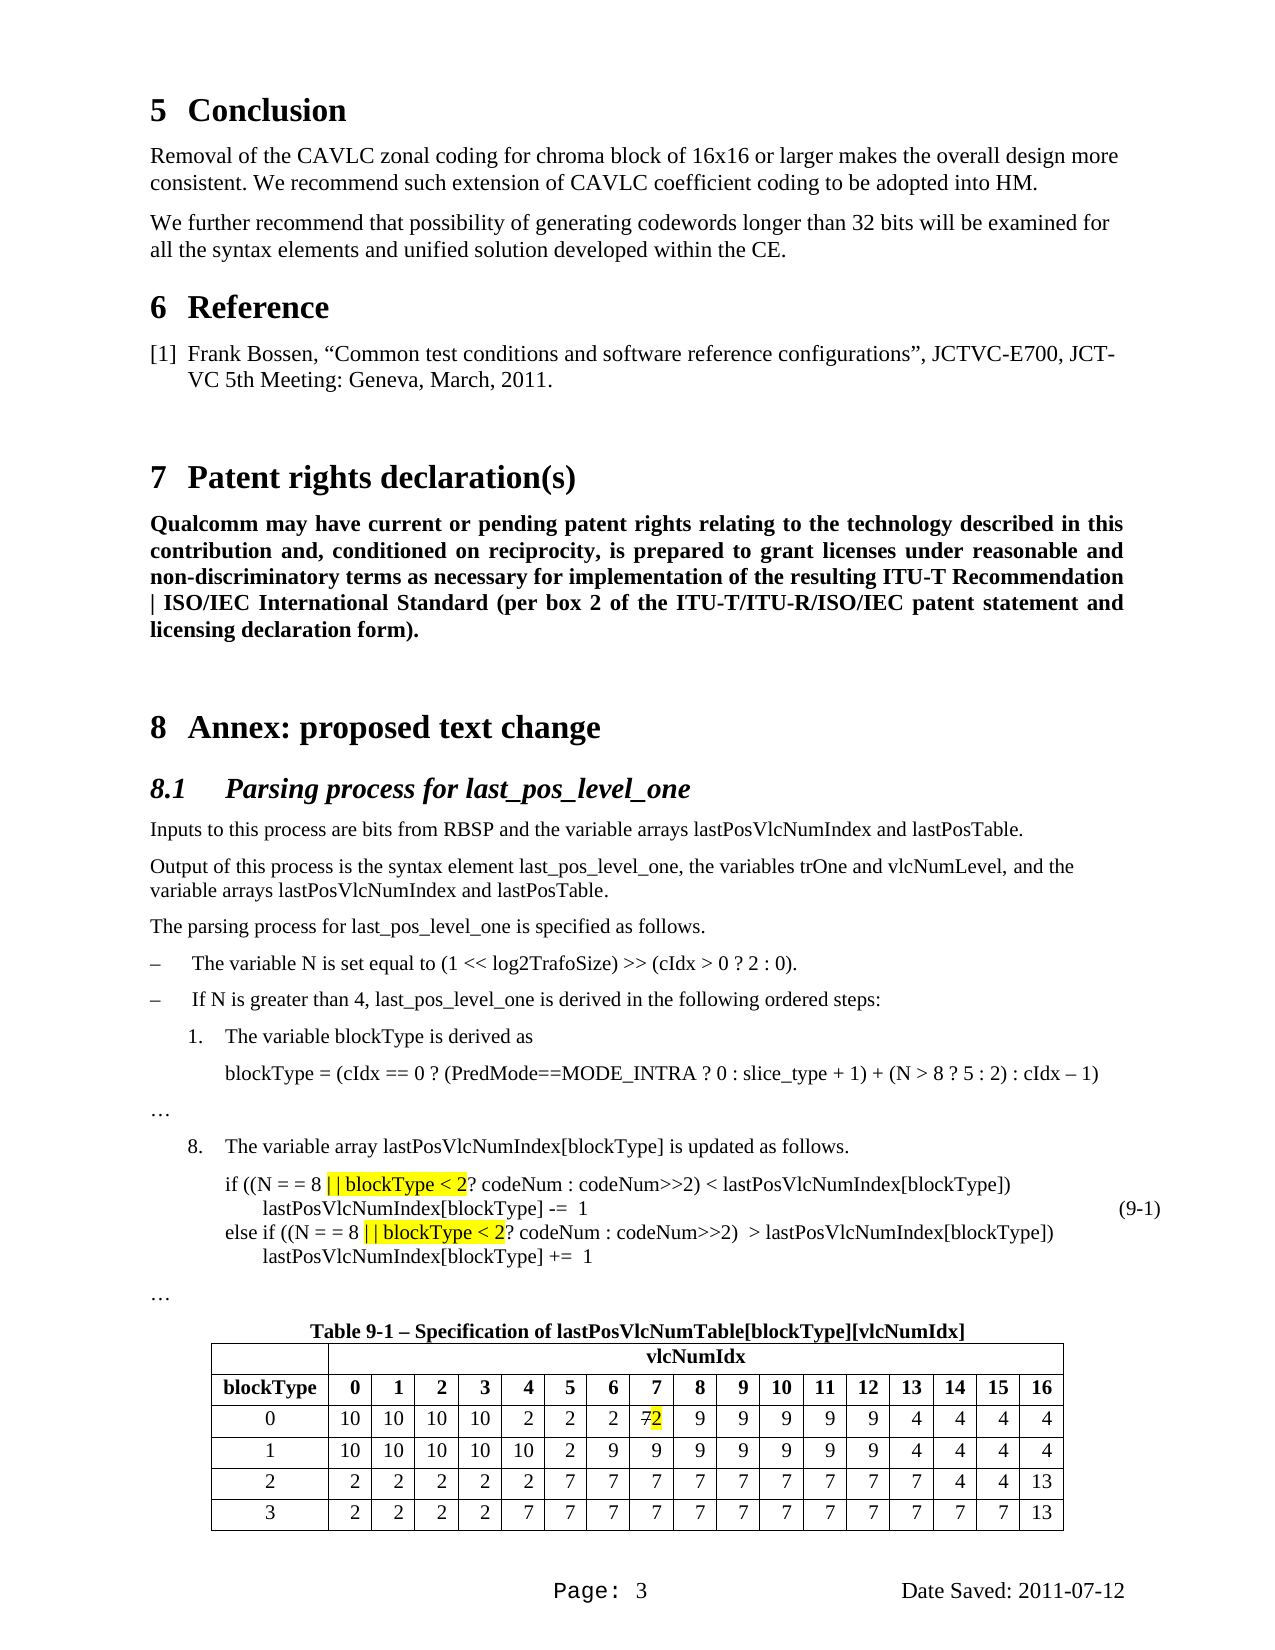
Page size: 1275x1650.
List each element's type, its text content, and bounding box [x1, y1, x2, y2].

table_cell 7 [717, 1500, 759, 1530]
text Inputs to this process are bits from RBSP and the variable arrays lastPosVlcNumIndex and lastPosTable. [150, 817, 1125, 841]
table_cell 7 [545, 1469, 586, 1499]
table_cell 2 [502, 1406, 544, 1437]
table_cell 7 [890, 1469, 933, 1499]
table_cell 2 [545, 1406, 586, 1437]
list Frank Bossen, “Common test conditions and software reference configurations”, JCTVC-E700, JCT-VC 5th Meeting: Geneva, March, 2011. [150, 339, 1125, 392]
list If N is greater than 4, last_pos_level_one is derived in the following ordered steps: [150, 987, 1125, 1011]
table_header [212, 1344, 328, 1374]
table_cell 9 [717, 1375, 759, 1405]
table_cell 9 [717, 1438, 759, 1468]
table_cell 1 [372, 1375, 414, 1405]
table_cell 2 [545, 1438, 586, 1468]
table_cell 7 [502, 1500, 544, 1530]
table_cell 9 [847, 1438, 889, 1468]
table_cell 9 [674, 1438, 716, 1468]
table_cell 7 [847, 1469, 889, 1499]
table_cell 2 [587, 1406, 629, 1437]
table_cell 3 [212, 1500, 328, 1530]
table_cell 9 [804, 1438, 846, 1468]
table_cell 10 [415, 1438, 458, 1468]
subtitle Annex: proposed text change [150, 708, 1125, 746]
table_cell 2 [415, 1500, 458, 1530]
table_cell 4 [977, 1438, 1019, 1468]
table_cell 4 [977, 1469, 1019, 1499]
text Output of this process is the syntax element last_pos_level_one, the variables trOne and vlcNumLevel, and the variable arrays lastPosVlcNumIndex and lastPosTable. [150, 853, 1125, 902]
table_cell 1 [212, 1438, 328, 1468]
table_cell 9 [587, 1438, 629, 1468]
table_cell 8 [674, 1375, 716, 1405]
table_cell 2 [459, 1500, 501, 1530]
list The variable N is set equal to (1 << log2TrafoSize) >> (cIdx > 0 ? 2 : 0). [150, 951, 1125, 975]
table_cell 10 [372, 1438, 414, 1468]
table_cell 7 [934, 1500, 976, 1530]
table_cell blockType [212, 1375, 328, 1405]
table_cell 7 [890, 1500, 933, 1530]
subtitle Conclusion [150, 90, 1125, 128]
table_cell 4 [502, 1375, 544, 1405]
table_cell 7 [674, 1469, 716, 1499]
table_cell 4 [1020, 1438, 1063, 1468]
list The variable array lastPosVlcNumIndex[blockType] is updated as follows. [187, 1133, 1125, 1158]
text We further recommend that possibility of generating codewords longer than 32 bits will be examined for all the syntax elements and unified solution developed within the CE. [150, 209, 1125, 262]
table_cell 13 [890, 1375, 933, 1405]
table_cell 10 [372, 1406, 414, 1437]
table_cell 4 [934, 1438, 976, 1468]
table_cell 4 [977, 1406, 1019, 1437]
subtitle Patent rights declaration(s) [150, 458, 1125, 496]
table_cell 7 [717, 1469, 759, 1499]
table_cell 12 [847, 1375, 889, 1405]
table_cell 9 [674, 1406, 716, 1437]
table_cell 2 [372, 1500, 414, 1530]
table_cell 11 [804, 1375, 846, 1405]
table_cell 4 [890, 1406, 933, 1437]
table_cell 7 [674, 1500, 716, 1530]
table_cell 0 [212, 1406, 328, 1437]
table_cell 10 [415, 1406, 458, 1437]
table_cell 4 [1020, 1406, 1063, 1437]
table_cell 15 [977, 1375, 1019, 1405]
text Qualcomm may have current or pending patent rights relating to the technology described in this contribution and, conditioned on reciprocity, is prepared to grant licenses under reasonable and non-discriminatory terms as necessary for implementation of the resulting ITU-T Recommendation | ISO/IEC International Standard (per box 2 of the ITU-T/ITU-R/ISO/IEC patent statement and licensing declaration form). [150, 510, 1125, 642]
table_cell 10 [329, 1438, 371, 1468]
text blockType = (cIdx == 0 ? (PredMode==MODE_INTRA ? 0 : slice_type + 1) + (N > 8 ? 5 : 2) : cIdx – 1) [150, 1060, 1125, 1084]
table_cell 9 [717, 1406, 759, 1437]
table_cell 7 [760, 1469, 803, 1499]
table_cell 10 [459, 1438, 501, 1468]
table_cell 3 [459, 1375, 501, 1405]
table_cell 9 [760, 1438, 803, 1468]
table_cell 13 [1020, 1500, 1063, 1530]
table_cell 72 [630, 1406, 673, 1437]
table_cell 7 [587, 1500, 629, 1530]
table_cell 0 [329, 1375, 371, 1405]
table_cell 7 [545, 1500, 586, 1530]
table_cell 7 [804, 1500, 846, 1530]
table_cell 4 [934, 1469, 976, 1499]
subtitle Reference [150, 287, 1125, 325]
table_cell 2 [502, 1469, 544, 1499]
table_cell 10 [459, 1406, 501, 1437]
table_cell 2 [329, 1469, 371, 1499]
table_cell 7 [760, 1500, 803, 1530]
table_cell 2 [329, 1500, 371, 1530]
table_cell 10 [760, 1375, 803, 1405]
table_cell 7 [630, 1375, 673, 1405]
table_cell 2 [415, 1375, 458, 1405]
table_cell 7 [847, 1500, 889, 1530]
table_cell 4 [890, 1438, 933, 1468]
table_cell 10 [502, 1438, 544, 1468]
table_cell 7 [977, 1500, 1019, 1530]
table_cell 10 [329, 1406, 371, 1437]
table_cell 9 [760, 1406, 803, 1437]
subtitle Parsing process for last_pos_level_one [150, 771, 1125, 804]
table_cell 2 [212, 1469, 328, 1499]
table_cell 14 [934, 1375, 976, 1405]
table_cell 9 [847, 1406, 889, 1437]
table_cell 6 [587, 1375, 629, 1405]
text … [150, 1281, 1125, 1304]
table_cell 5 [545, 1375, 586, 1405]
table_cell 2 [372, 1469, 414, 1499]
table_cell 9 [804, 1406, 846, 1437]
table_cell 4 [934, 1406, 976, 1437]
table_cell 9 [630, 1438, 673, 1468]
table_cell 13 [1020, 1469, 1063, 1499]
table_cell 16 [1020, 1375, 1063, 1405]
table_cell 2 [459, 1469, 501, 1499]
table_header vlcNumIdx [329, 1344, 1063, 1374]
table_cell 7 [630, 1469, 673, 1499]
table_cell 2 [415, 1469, 458, 1499]
text Removal of the CAVLC zonal coding for chroma block of 16x16 or larger makes the overall design more consistent. We recommend such extension of CAVLC coefficient coding to be adopted into HM. [150, 142, 1125, 195]
table_cell 7 [630, 1500, 673, 1530]
list The variable blockType is derived as [187, 1024, 1125, 1048]
table_cell 7 [587, 1469, 629, 1499]
text … [150, 1097, 1125, 1121]
table_cell 7 [804, 1469, 846, 1499]
text The parsing process for last_pos_level_one is specified as follows. [150, 914, 1125, 938]
